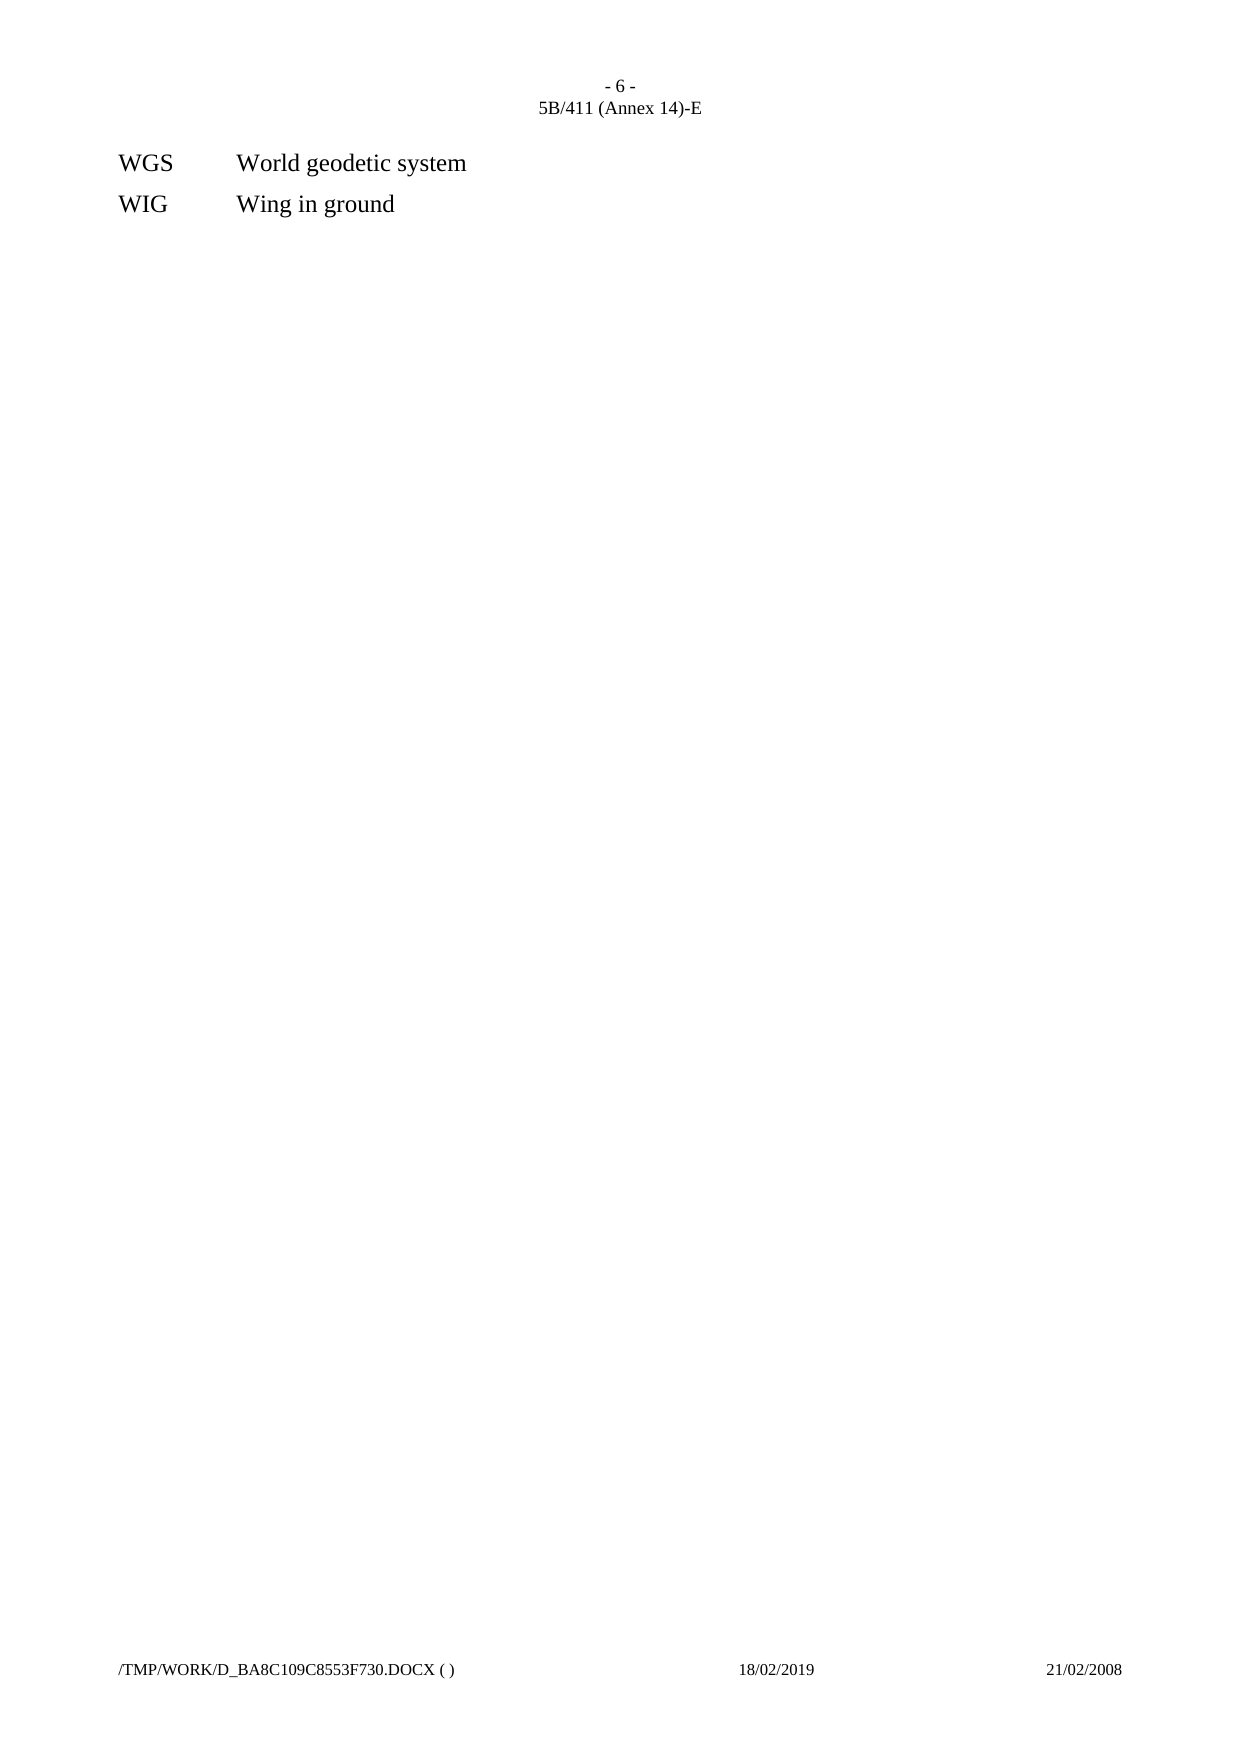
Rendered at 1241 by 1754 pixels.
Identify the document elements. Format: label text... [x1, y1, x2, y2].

text WIG Wing in ground [118, 189, 1122, 218]
text WGS World geodetic system [118, 148, 1122, 176]
